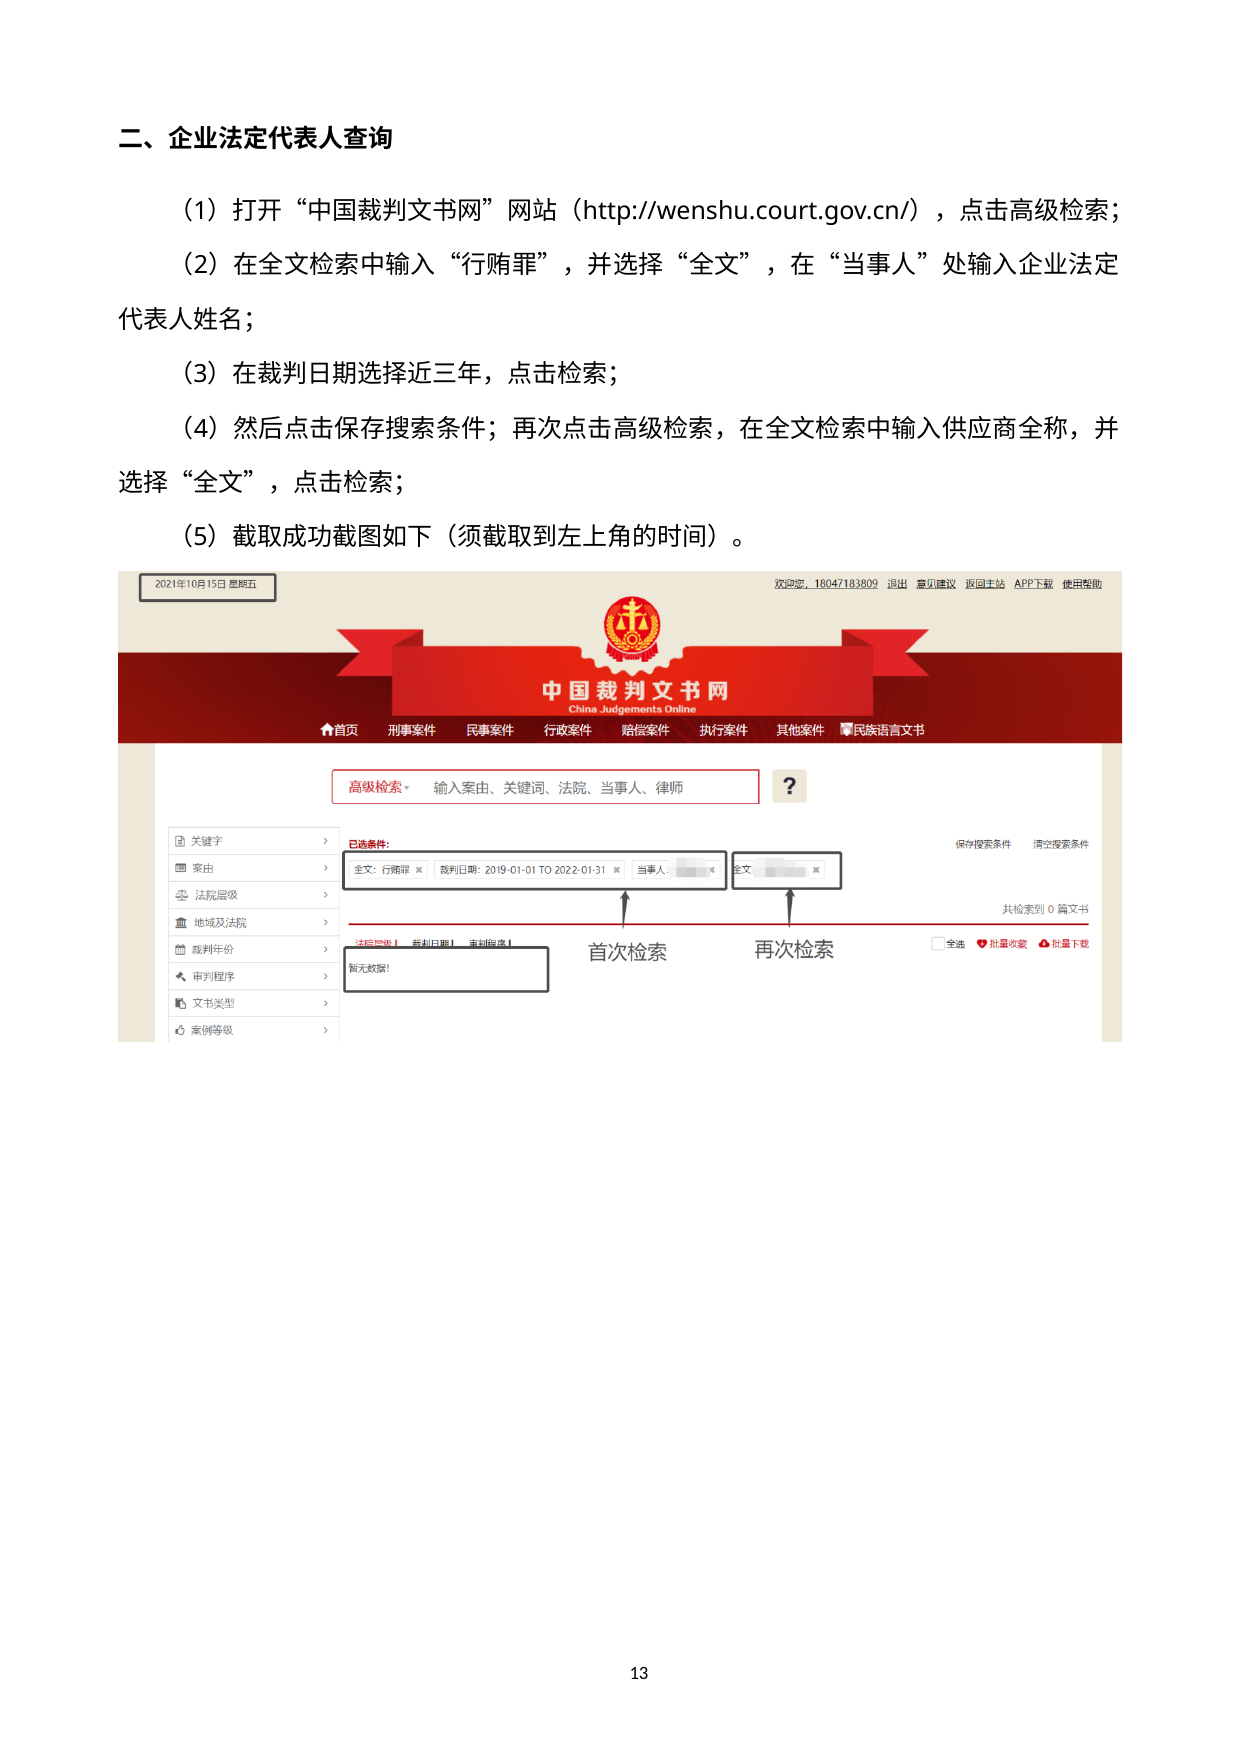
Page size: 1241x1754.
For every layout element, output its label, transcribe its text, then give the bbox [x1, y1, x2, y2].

text （1）打开“中国裁判文书网”网站（http://wenshu.court.gov.cn/），点击高级检索； [118, 191, 1122, 227]
text （2）在全文检索中输入“行贿罪”，并选择“全文”，在“当事人”处输入企业法定代表人姓名； [118, 245, 1122, 336]
text （5）截取成功截图如下（须截取到左上角的时间）。 [118, 517, 1122, 553]
text （4）然后点击保存搜索条件；再次点击高级检索，在全文检索中输入供应商全称，并选择“全文”，点击检索； [118, 408, 1122, 499]
picture [118, 571, 1123, 1042]
text 二、企业法定代表人查询 [118, 118, 1122, 154]
text （3）在裁判日期选择近三年，点击检索； [118, 354, 1122, 390]
